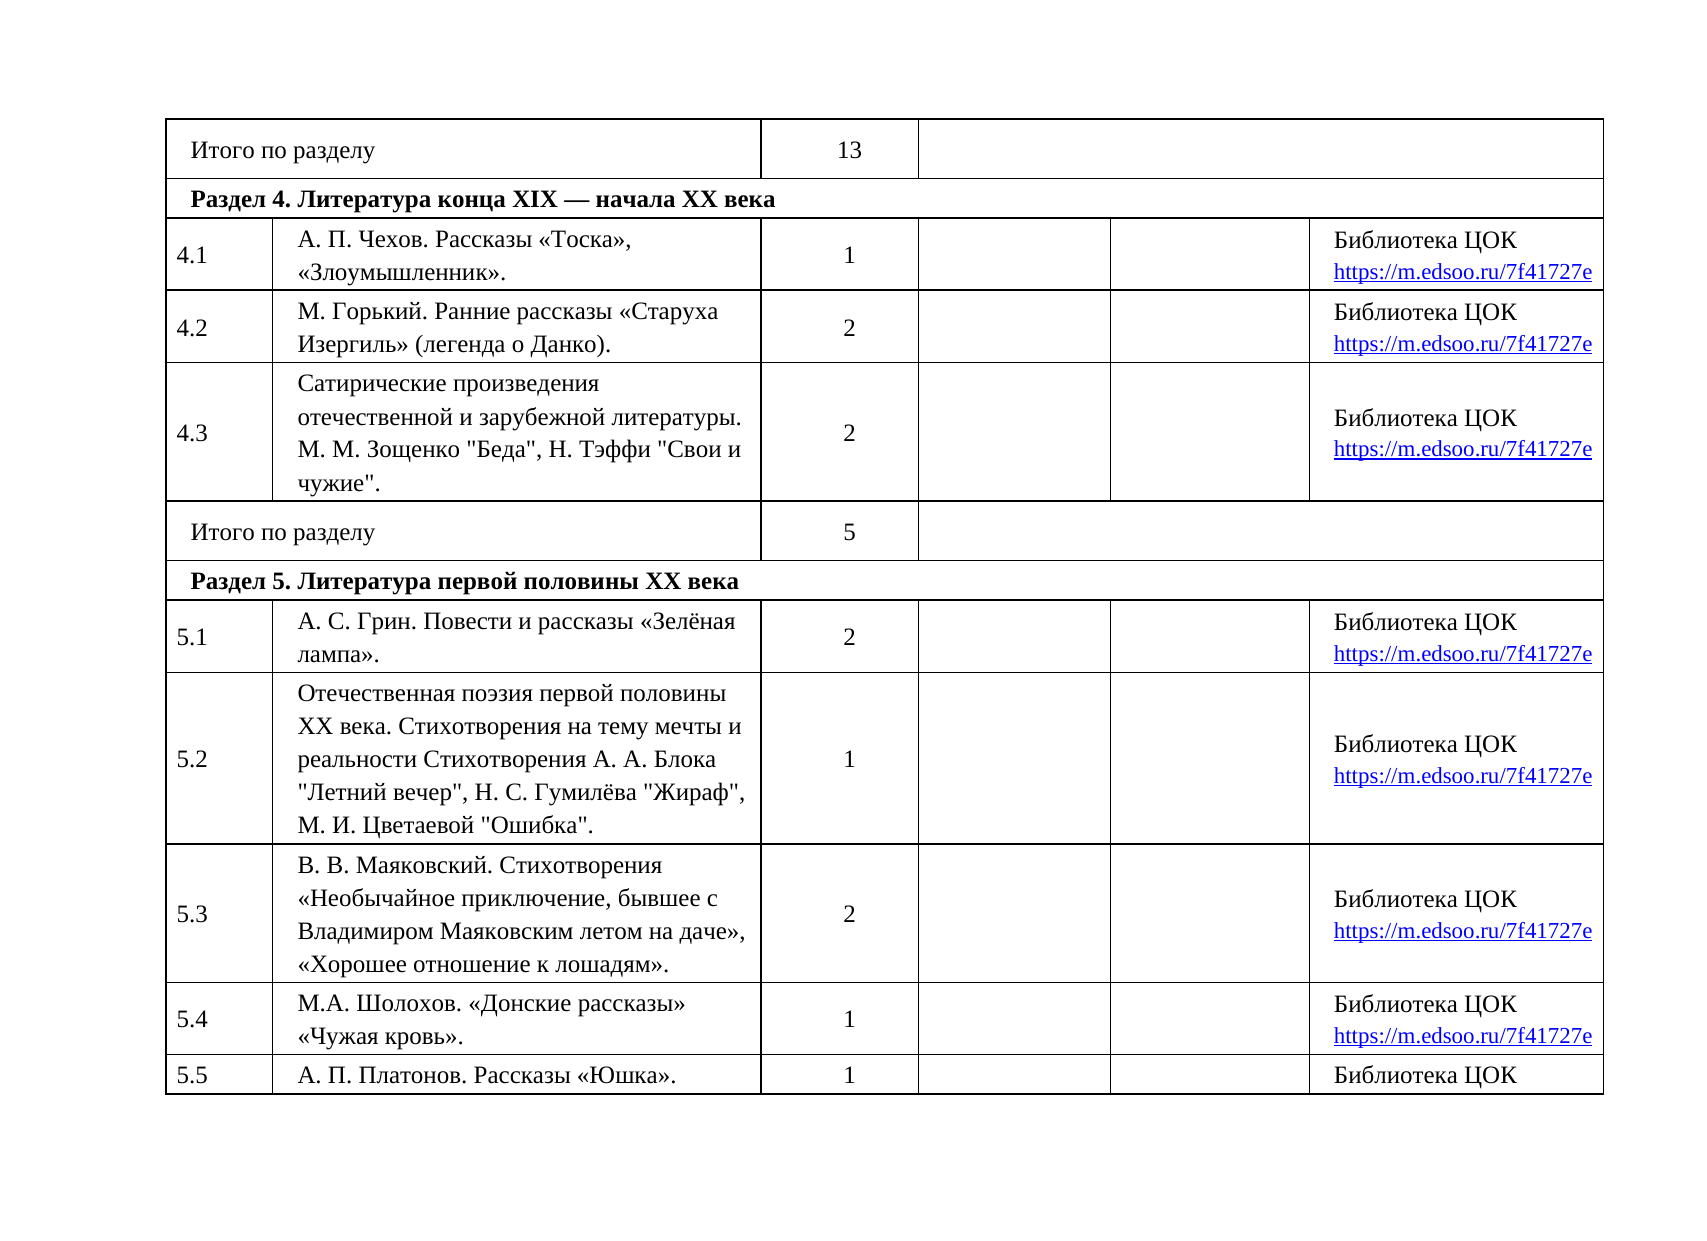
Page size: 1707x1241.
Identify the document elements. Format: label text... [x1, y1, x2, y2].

table_cell 4.1 [167, 219, 272, 289]
table_cell 5.4 [167, 983, 272, 1054]
table_cell [1111, 291, 1309, 362]
table_cell 5.2 [167, 673, 272, 843]
table_cell Библиотека ЦОК https://m.edsoo.ru/7f41727e [1310, 363, 1603, 500]
table_cell 5.5 [167, 1055, 272, 1093]
table_cell Сатирические произведения отечественной и зарубежной литературы. М. М. Зощенко "Беда", Н. Тэффи "Свои и чужие". [273, 363, 760, 500]
table_cell [919, 673, 1110, 843]
table_cell [919, 291, 1110, 362]
table_cell 4.2 [167, 291, 272, 362]
table_cell [919, 219, 1110, 289]
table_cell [1310, 1055, 1603, 1093]
table_cell [919, 502, 1603, 560]
table_cell Итого по разделу [167, 120, 760, 178]
table_cell 2 [762, 845, 918, 981]
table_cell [1310, 983, 1603, 1054]
table_cell [1111, 845, 1309, 981]
table_cell 13 [762, 120, 918, 178]
table_cell [919, 845, 1110, 981]
table_cell [919, 120, 1603, 178]
table_cell Раздел 5. Литература первой половины XX века [167, 561, 1603, 599]
table_cell Раздел 4. Литература конца XIX — начала XX века [167, 179, 1603, 217]
table_cell 5.3 [167, 845, 272, 981]
table_cell [919, 363, 1110, 500]
table_cell 2 [762, 363, 918, 500]
table_cell М. Горький. Ранние рассказы «Старуха Изергиль» (легенда о Данко). [273, 291, 760, 362]
table_cell Библиотека ЦОК https://m.edsoo.ru/7f41727e [1310, 601, 1603, 671]
table_cell [919, 601, 1110, 671]
table_cell 2 [762, 601, 918, 671]
table_cell [919, 1055, 1110, 1093]
table_cell А. П. Чехов. Рассказы «Тоска», «Злоумышленник». [273, 219, 760, 289]
table_cell М.А. Шолохов. «Донские рассказы» «Чужая кровь». [273, 983, 760, 1054]
table_cell [1111, 219, 1309, 289]
table_cell 2 [762, 291, 918, 362]
table_cell [1111, 363, 1309, 500]
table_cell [1310, 219, 1603, 289]
table_cell 5.1 [167, 601, 272, 671]
table_cell Библиотека ЦОК https://m.edsoo.ru/7f41727e [1310, 291, 1603, 362]
table_cell [919, 983, 1110, 1054]
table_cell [273, 1055, 760, 1093]
table_cell Библиотека ЦОК https://m.edsoo.ru/7f41727e [1310, 845, 1603, 981]
table_cell Итого по разделу [167, 502, 760, 560]
table_cell А. С. Грин. Повести и рассказы «Зелёная лампа». [273, 601, 760, 671]
table_cell 1 [762, 219, 918, 289]
table_cell В. В. Маяковский. Стихотворения «Необычайное приключение, бывшее с Владимиром Маяковским летом на даче», «Хорошее отношение к лошадям». [273, 845, 760, 981]
table_cell 4.3 [167, 363, 272, 500]
table_cell 5 [762, 502, 918, 560]
table_cell [1111, 1055, 1309, 1093]
table_cell [1111, 601, 1309, 671]
table_cell [1111, 983, 1309, 1054]
table_cell 1 [762, 983, 918, 1054]
table_cell 1 [762, 1055, 918, 1093]
table_cell Отечественная поэзия первой половины XX века. Стихотворения на тему мечты и реальности Стихотворения А. А. Блока "Летний вечер", Н. С. Гумилёва "Жираф", М. И. Цветаевой "Ошибка". [273, 673, 760, 843]
table_cell 1 [762, 673, 918, 843]
table_cell Библиотека ЦОК https://m.edsoo.ru/7f41727e [1310, 673, 1603, 843]
table_cell [1111, 673, 1309, 843]
